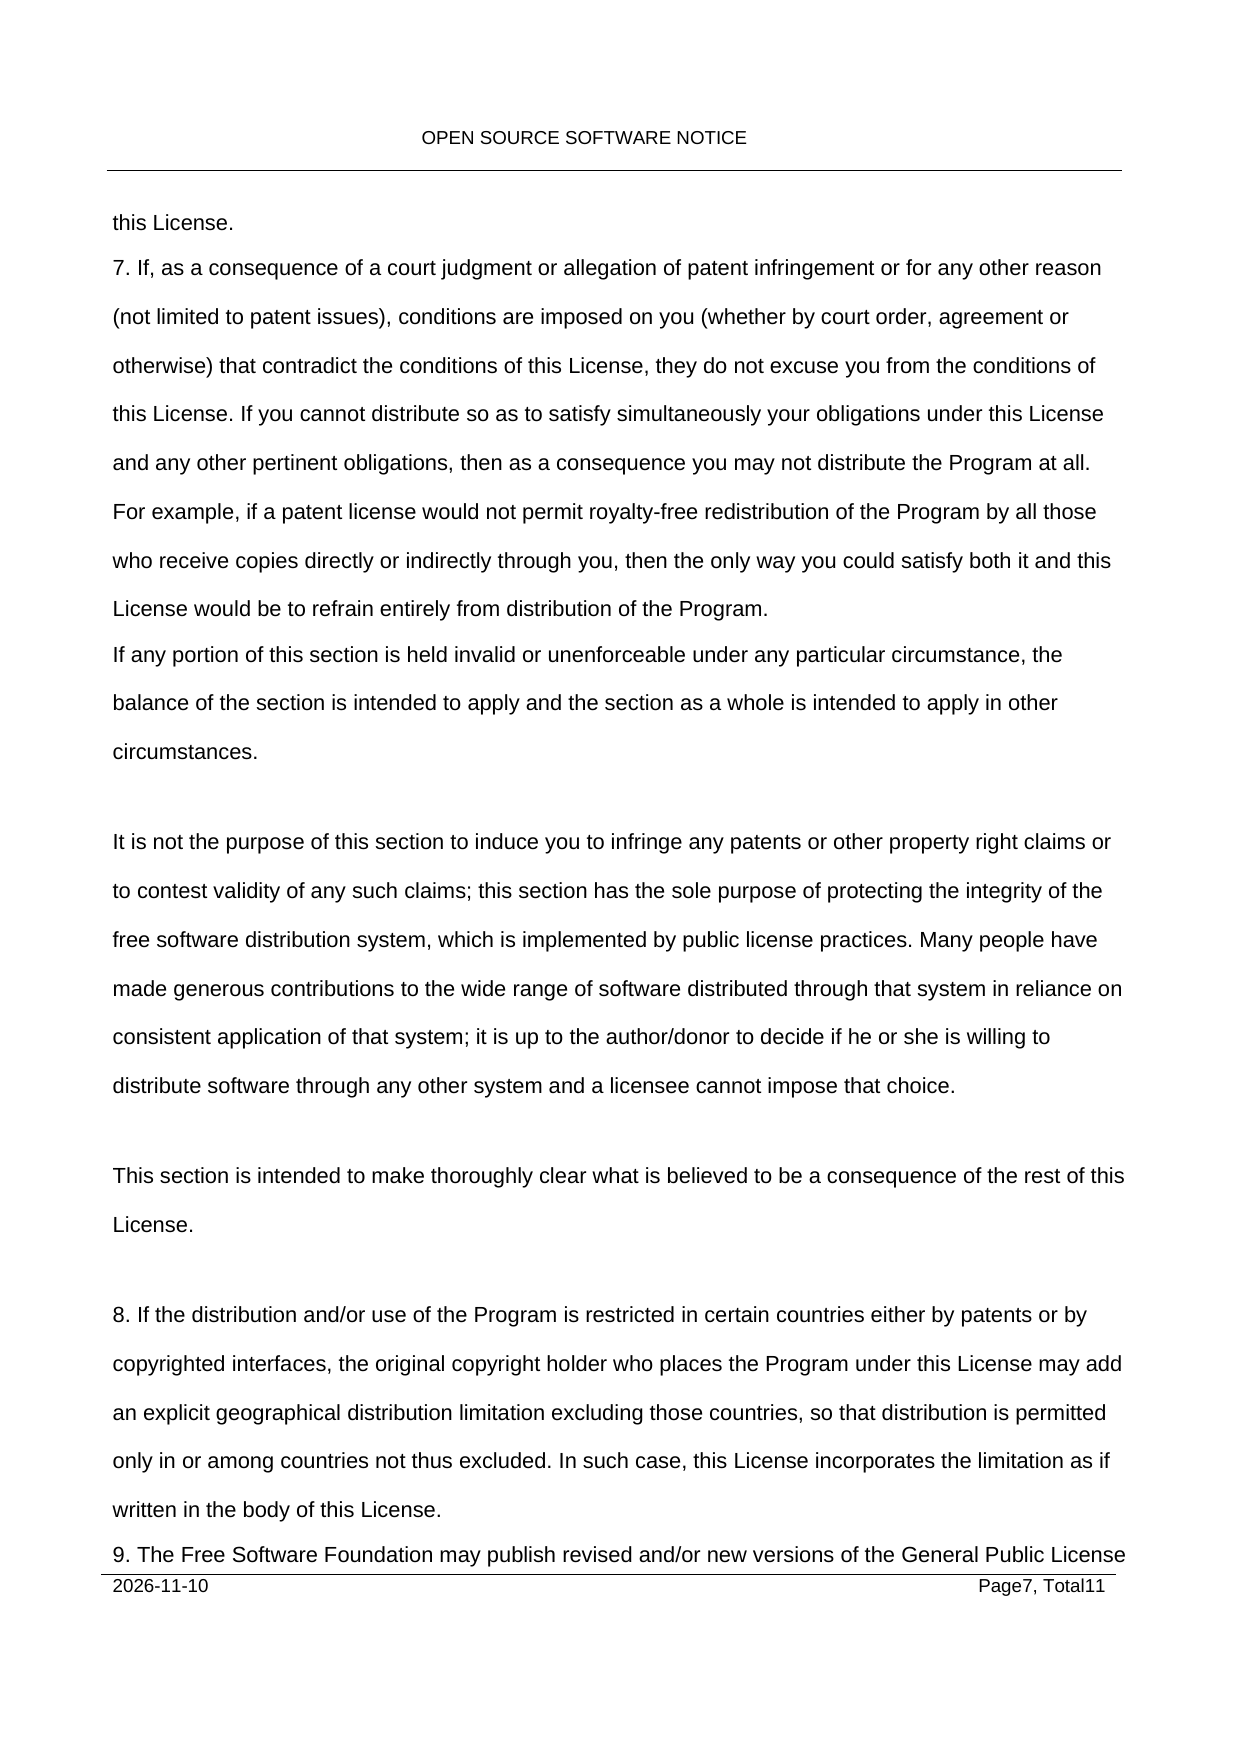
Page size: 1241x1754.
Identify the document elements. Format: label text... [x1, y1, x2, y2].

text 8. If the distribution and/or use of the Program is restricted in certain countries either by patents or by copyrighted interfaces, the original copyright holder who places the Program under this License may add an explicit geographical distribution limitation excluding those countries, so that distribution is permitted only in or among countries not thus excluded. In such case, this License incorporates the limitation as if written in the body of this License. [112, 1298, 1128, 1526]
text It is not the purpose of this section to induce you to infringe any patents or other property right claims or to contest validity of any such claims; this section has the sole purpose of protecting the integrity of the free software distribution system, which is implemented by public license practices. Many people have made generous contributions to the wide range of software distributed through that system in reliance on consistent application of that system; it is up to the author/donor to decide if he or she is willing to distribute software through any other system and a licensee cannot impose that choice. [112, 826, 1128, 1102]
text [112, 206, 1128, 239]
text 7. If, as a consequence of a court judgment or allegation of patent infringement or for any other reason (not limited to patent issues), conditions are imposed on you (whether by court order, agreement or otherwise) that contradict the conditions of this License, they do not excuse you from the conditions of this License. If you cannot distribute so as to satisfy simultaneously your obligations under this License and any other pertinent obligations, then as a consequence you may not distribute the Program at all. For example, if a patent license would not permit royalty-free redistribution of the Program by all those who receive copies directly or indirectly through you, then the only way you could satisfy both it and this License would be to refrain entirely from distribution of the Program. [112, 251, 1128, 625]
text If any portion of this section is held invalid or unenforceable under any particular circumstance, the balance of the section is intended to apply and the section as a whole is intended to apply in other circumstances. [112, 638, 1128, 768]
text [112, 1538, 1128, 1571]
text This section is intended to make thoroughly clear what is believed to be a consequence of the rest of this License. [112, 1159, 1128, 1241]
